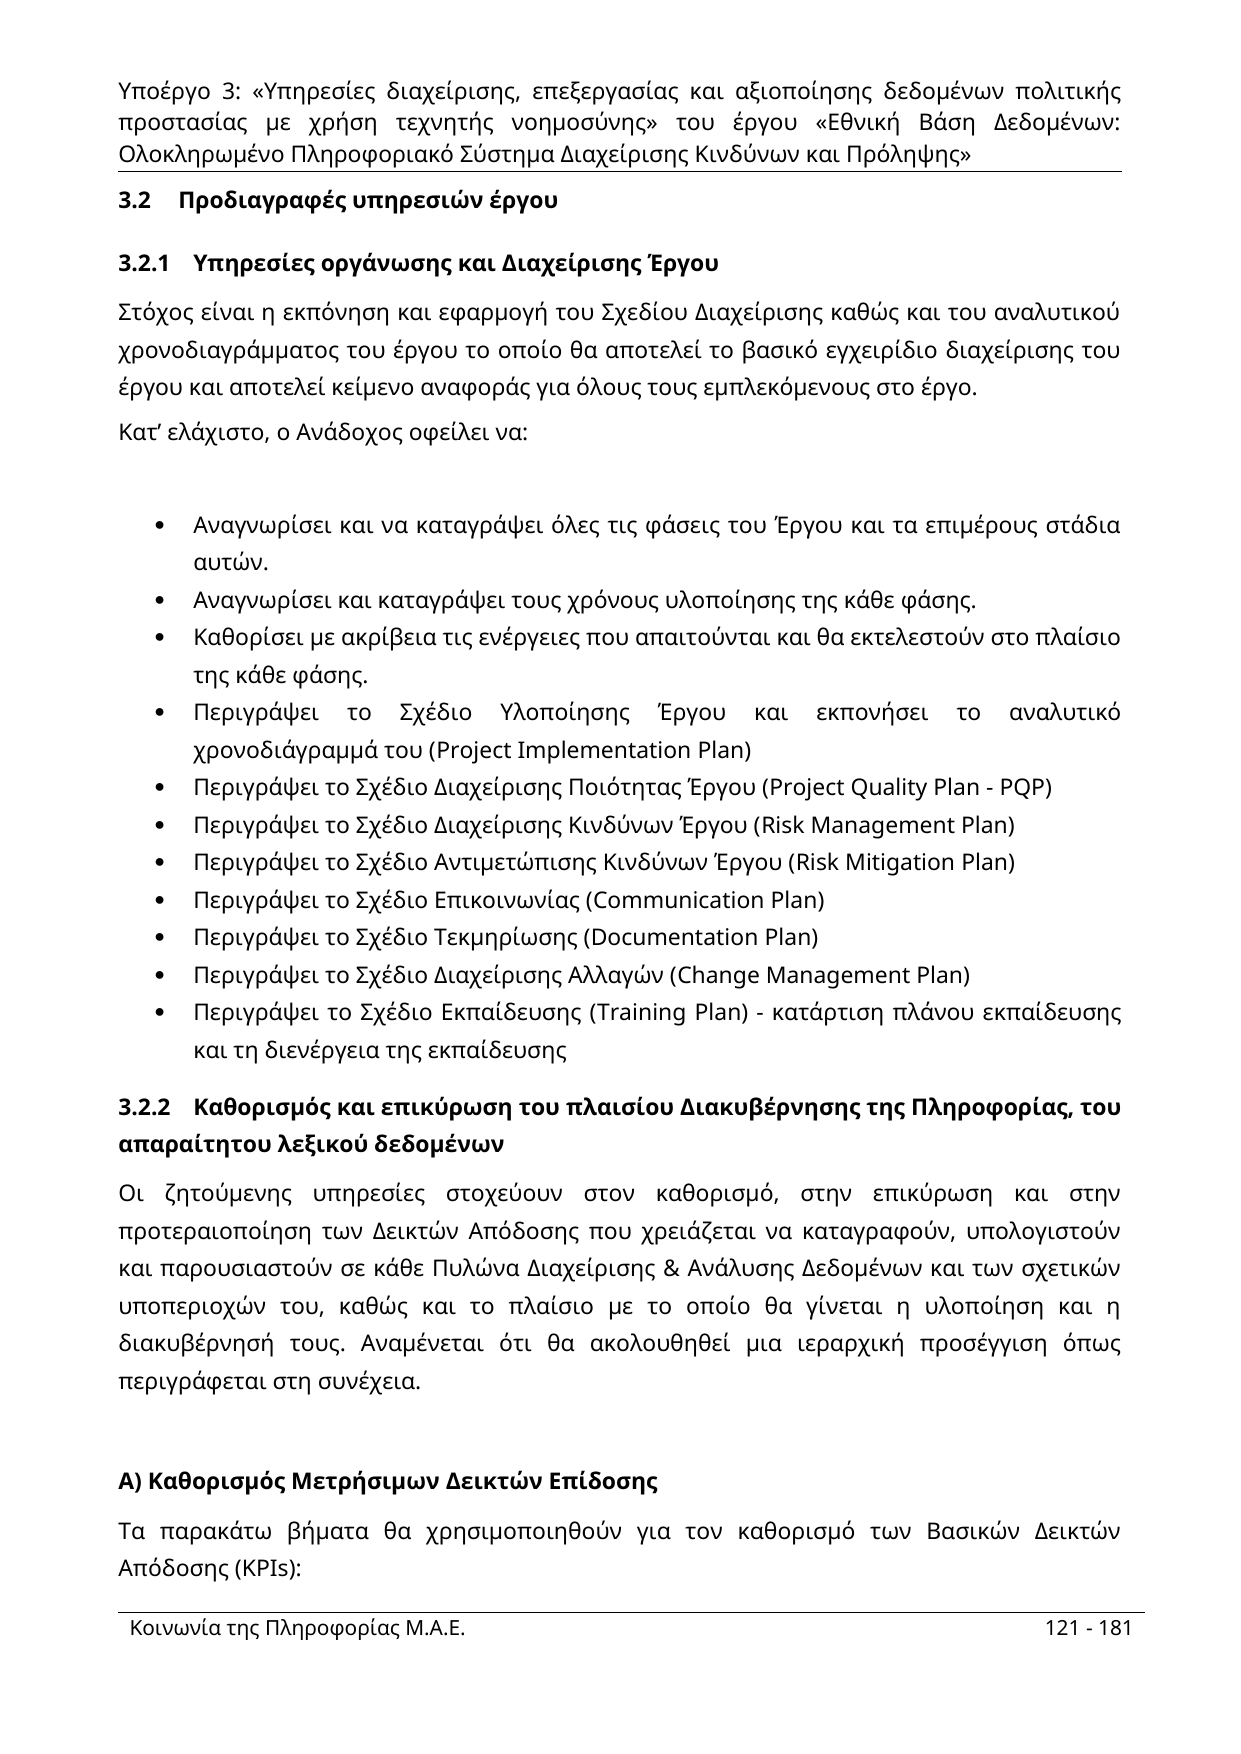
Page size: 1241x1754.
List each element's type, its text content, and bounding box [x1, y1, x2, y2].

list Περιγράψει το Σχέδιο Διαχείρισης Ποιότητας Έργου (Project Quality Plan - PQP) [156, 766, 1122, 803]
list Περιγράψει το Σχέδιο Εκπαίδευσης (Training Plan) - κατάρτιση πλάνου εκπαίδευσης και τη διενέργεια της εκπαίδευσης [156, 991, 1122, 1066]
list Περιγράψει το Σχέδιο Διαχείρισης Κινδύνων Έργου (Risk Management Plan) [156, 803, 1122, 841]
text Τα παρακάτω βήματα θα χρησιμοποιηθούν για τον καθορισμό των Βασικών Δεικτών Απόδοσης (KPIs): [118, 1509, 1122, 1584]
list Καθορίσει με ακρίβεια τις ενέργειες που απαιτούνται και θα εκτελεστούν στο πλαίσιο της κάθε φάσης. [156, 616, 1122, 691]
text Οι ζητούμενης υπηρεσίες στοχεύουν στον καθορισμό, στην επικύρωση και στην προτεραιοποίηση των Δεικτών Απόδοσης που χρειάζεται να καταγραφούν, υπολογιστούν και παρουσιαστούν σε κάθε Πυλώνα Διαχείρισης & Ανάλυσης Δεδομένων και των σχετικών υποπεριοχών του, καθώς και το πλαίσιο με το οποίο θα γίνεται η υλοποίηση και η διακυβέρνησή τους. Αναμένεται ότι θα ακολουθηθεί μια ιεραρχική προσέγγιση όπως περιγράφεται στη συνέχεια. [118, 1172, 1122, 1397]
list Περιγράψει το Σχέδιο Τεκμηρίωσης (Documentation Plan) [156, 916, 1122, 953]
list Περιγράψει το Σχέδιο Διαχείρισης Αλλαγών (Change Management Plan) [156, 953, 1122, 991]
text Στόχος είναι η εκπόνηση και εφαρμογή του Σχεδίου Διαχείρισης καθώς και του αναλυτικού χρονοδιαγράμματος του έργου το οποίο θα αποτελεί το βασικό εγχειρίδιο διαχείρισης του έργου και αποτελεί κείμενο αναφοράς για όλους τους εμπλεκόμενους στο έργο. [118, 291, 1122, 403]
text Α) Καθορισμός Μετρήσιμων Δεικτών Επίδοσης [118, 1459, 1122, 1497]
list Αναγνωρίσει και καταγράψει τους χρόνους υλοποίησης της κάθε φάσης. [156, 578, 1122, 616]
list Περιγράψει το Σχέδιο Αντιμετώπισης Κινδύνων Έργου (Risk Mitigation Plan) [156, 841, 1122, 878]
text Καθορισμός και επικύρωση του πλαισίου Διακυβέρνησης της Πληροφορίας, του απαραίτητου λεξικού δεδομένων [118, 1091, 1122, 1159]
text Προδιαγραφές υπηρεσιών έργου [118, 184, 1122, 216]
text Κατ’ ελάχιστο, ο Ανάδοχος οφείλει να: [118, 416, 1122, 447]
list Αναγνωρίσει και να καταγράψει όλες τις φάσεις του Έργου και τα επιμέρους στάδια αυτών. [156, 503, 1122, 578]
list Περιγράψει το Σχέδιο Επικοινωνίας (Communication Plan) [156, 878, 1122, 916]
list Περιγράψει το Σχέδιο Υλοποίησης Έργου και εκπονήσει το αναλυτικό χρονοδιάγραμμά του (Project Implementation Plan) [156, 691, 1122, 766]
text Υπηρεσίες οργάνωσης και Διαχείρισης Έργου [118, 247, 1122, 278]
